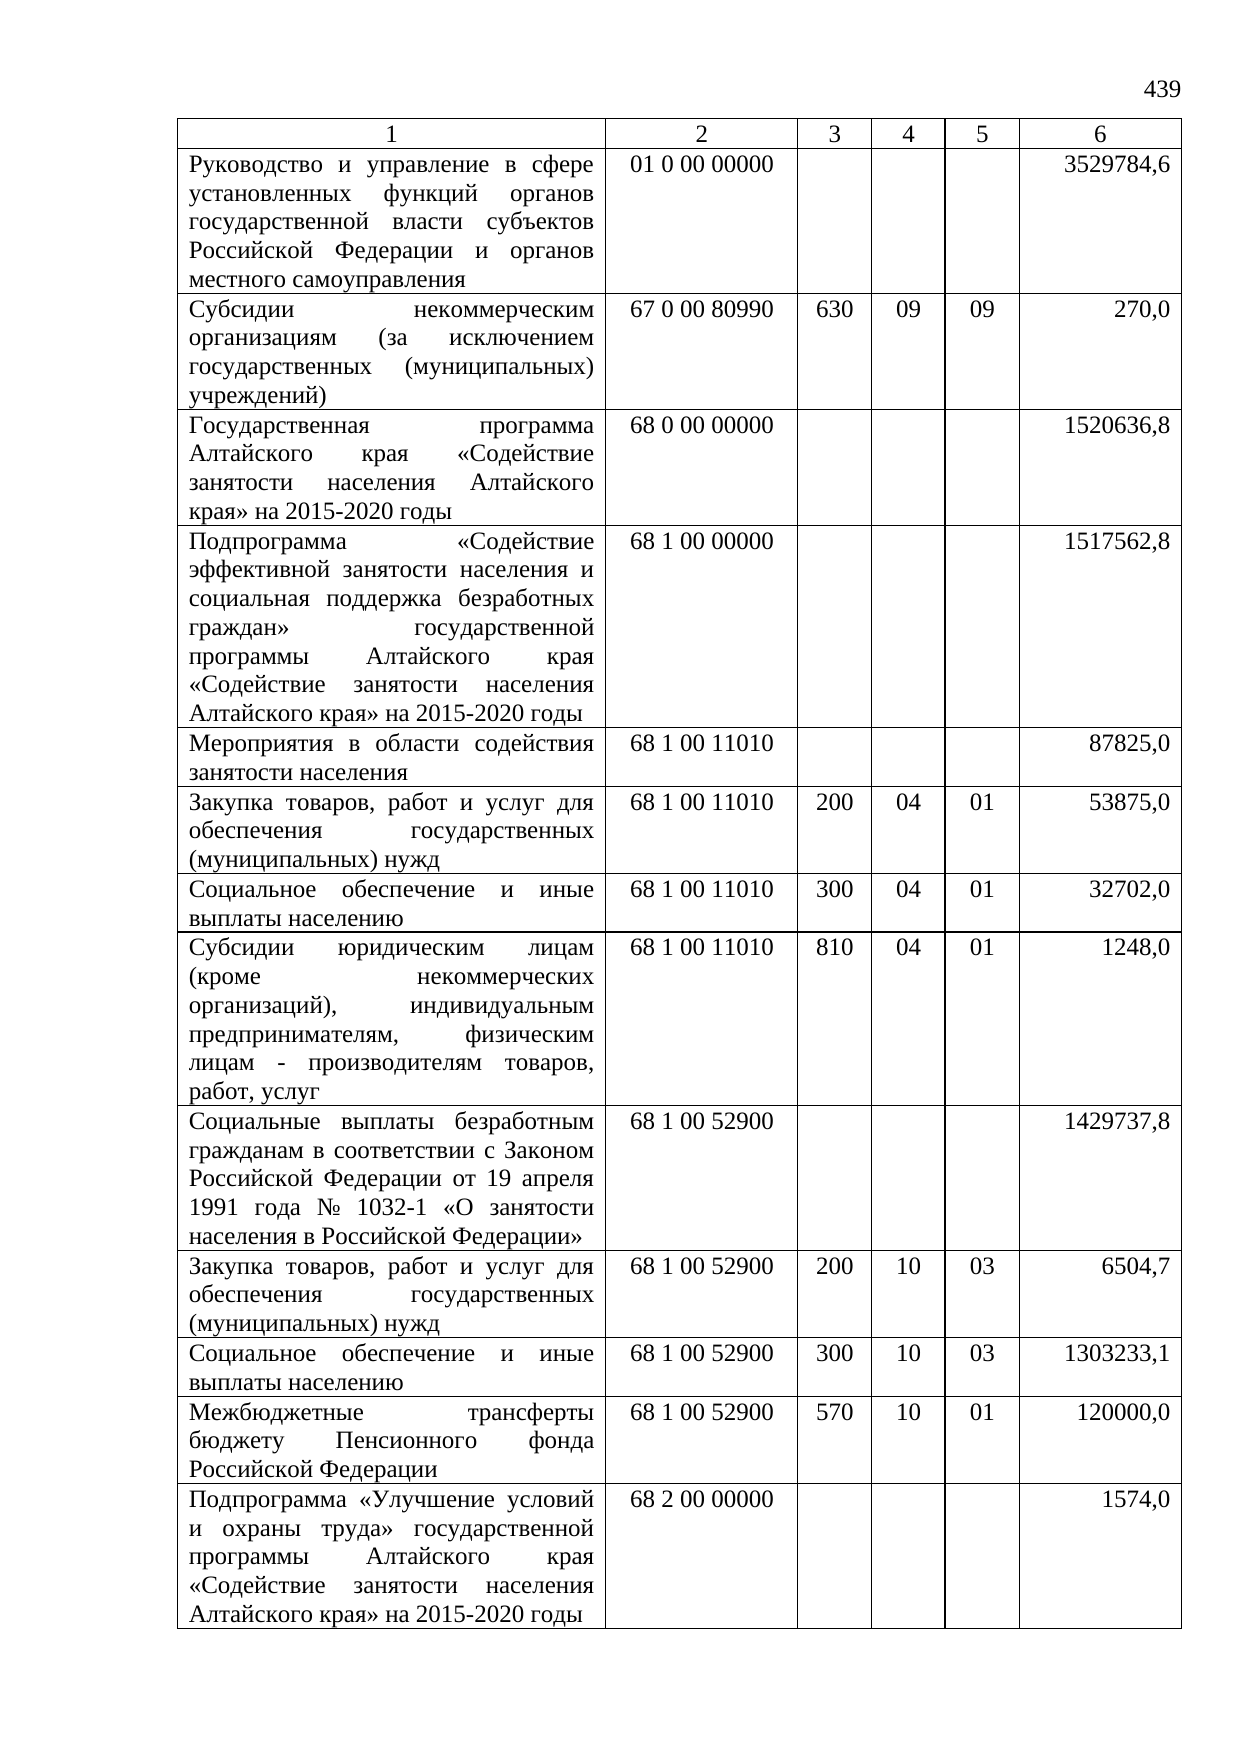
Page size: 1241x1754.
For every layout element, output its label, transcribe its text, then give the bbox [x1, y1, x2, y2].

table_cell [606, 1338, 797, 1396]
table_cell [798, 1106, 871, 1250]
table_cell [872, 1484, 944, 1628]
table_header 6 [1020, 119, 1181, 148]
table_header 2 [606, 119, 797, 148]
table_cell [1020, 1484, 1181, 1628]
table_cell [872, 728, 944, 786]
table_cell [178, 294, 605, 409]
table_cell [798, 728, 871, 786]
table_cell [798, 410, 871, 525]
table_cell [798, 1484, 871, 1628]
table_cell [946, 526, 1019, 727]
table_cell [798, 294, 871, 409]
table_cell Руководство и управление в сфере установленных функций органов государственной власти субъектов Российской Федерации и органов местного самоуправления [178, 149, 605, 293]
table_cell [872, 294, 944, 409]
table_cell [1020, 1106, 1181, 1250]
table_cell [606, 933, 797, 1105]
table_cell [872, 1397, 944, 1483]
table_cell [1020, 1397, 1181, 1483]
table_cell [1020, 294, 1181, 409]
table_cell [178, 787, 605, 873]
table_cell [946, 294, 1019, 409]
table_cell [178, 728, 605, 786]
table_cell [946, 149, 1019, 293]
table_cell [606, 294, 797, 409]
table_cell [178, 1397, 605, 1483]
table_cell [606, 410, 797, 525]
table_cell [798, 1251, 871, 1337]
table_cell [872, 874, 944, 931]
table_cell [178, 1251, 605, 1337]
table_cell [798, 149, 871, 293]
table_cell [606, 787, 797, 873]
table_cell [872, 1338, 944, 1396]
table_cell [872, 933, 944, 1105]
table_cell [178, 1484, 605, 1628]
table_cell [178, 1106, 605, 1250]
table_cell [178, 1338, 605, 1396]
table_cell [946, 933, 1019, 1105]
table_header 4 [872, 119, 944, 148]
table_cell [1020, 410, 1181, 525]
table_header 3 [798, 119, 871, 148]
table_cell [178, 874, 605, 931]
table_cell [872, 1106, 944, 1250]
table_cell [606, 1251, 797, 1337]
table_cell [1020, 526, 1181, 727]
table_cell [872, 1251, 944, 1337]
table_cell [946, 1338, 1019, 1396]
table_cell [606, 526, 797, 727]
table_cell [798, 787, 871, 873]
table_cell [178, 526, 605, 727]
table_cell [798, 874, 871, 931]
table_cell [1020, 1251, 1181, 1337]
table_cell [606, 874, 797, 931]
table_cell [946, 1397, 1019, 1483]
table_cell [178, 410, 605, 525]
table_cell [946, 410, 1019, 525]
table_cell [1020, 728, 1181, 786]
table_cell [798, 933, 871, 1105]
table_cell 3529784,6 [1020, 149, 1181, 293]
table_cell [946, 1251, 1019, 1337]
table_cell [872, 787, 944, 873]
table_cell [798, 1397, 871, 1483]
table_cell 01 0 00 00000 [606, 149, 797, 293]
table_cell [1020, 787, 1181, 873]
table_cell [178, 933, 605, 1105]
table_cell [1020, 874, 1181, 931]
table_header 5 [946, 119, 1019, 148]
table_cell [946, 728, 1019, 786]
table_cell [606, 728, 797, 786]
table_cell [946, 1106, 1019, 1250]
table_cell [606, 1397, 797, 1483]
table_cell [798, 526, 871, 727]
table_cell [872, 149, 944, 293]
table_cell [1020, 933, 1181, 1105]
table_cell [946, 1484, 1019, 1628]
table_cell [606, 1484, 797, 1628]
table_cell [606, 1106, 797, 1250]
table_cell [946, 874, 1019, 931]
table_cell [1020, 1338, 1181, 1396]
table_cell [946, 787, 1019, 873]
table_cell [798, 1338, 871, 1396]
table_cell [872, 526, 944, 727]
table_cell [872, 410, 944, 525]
table_header 1 [178, 119, 605, 148]
